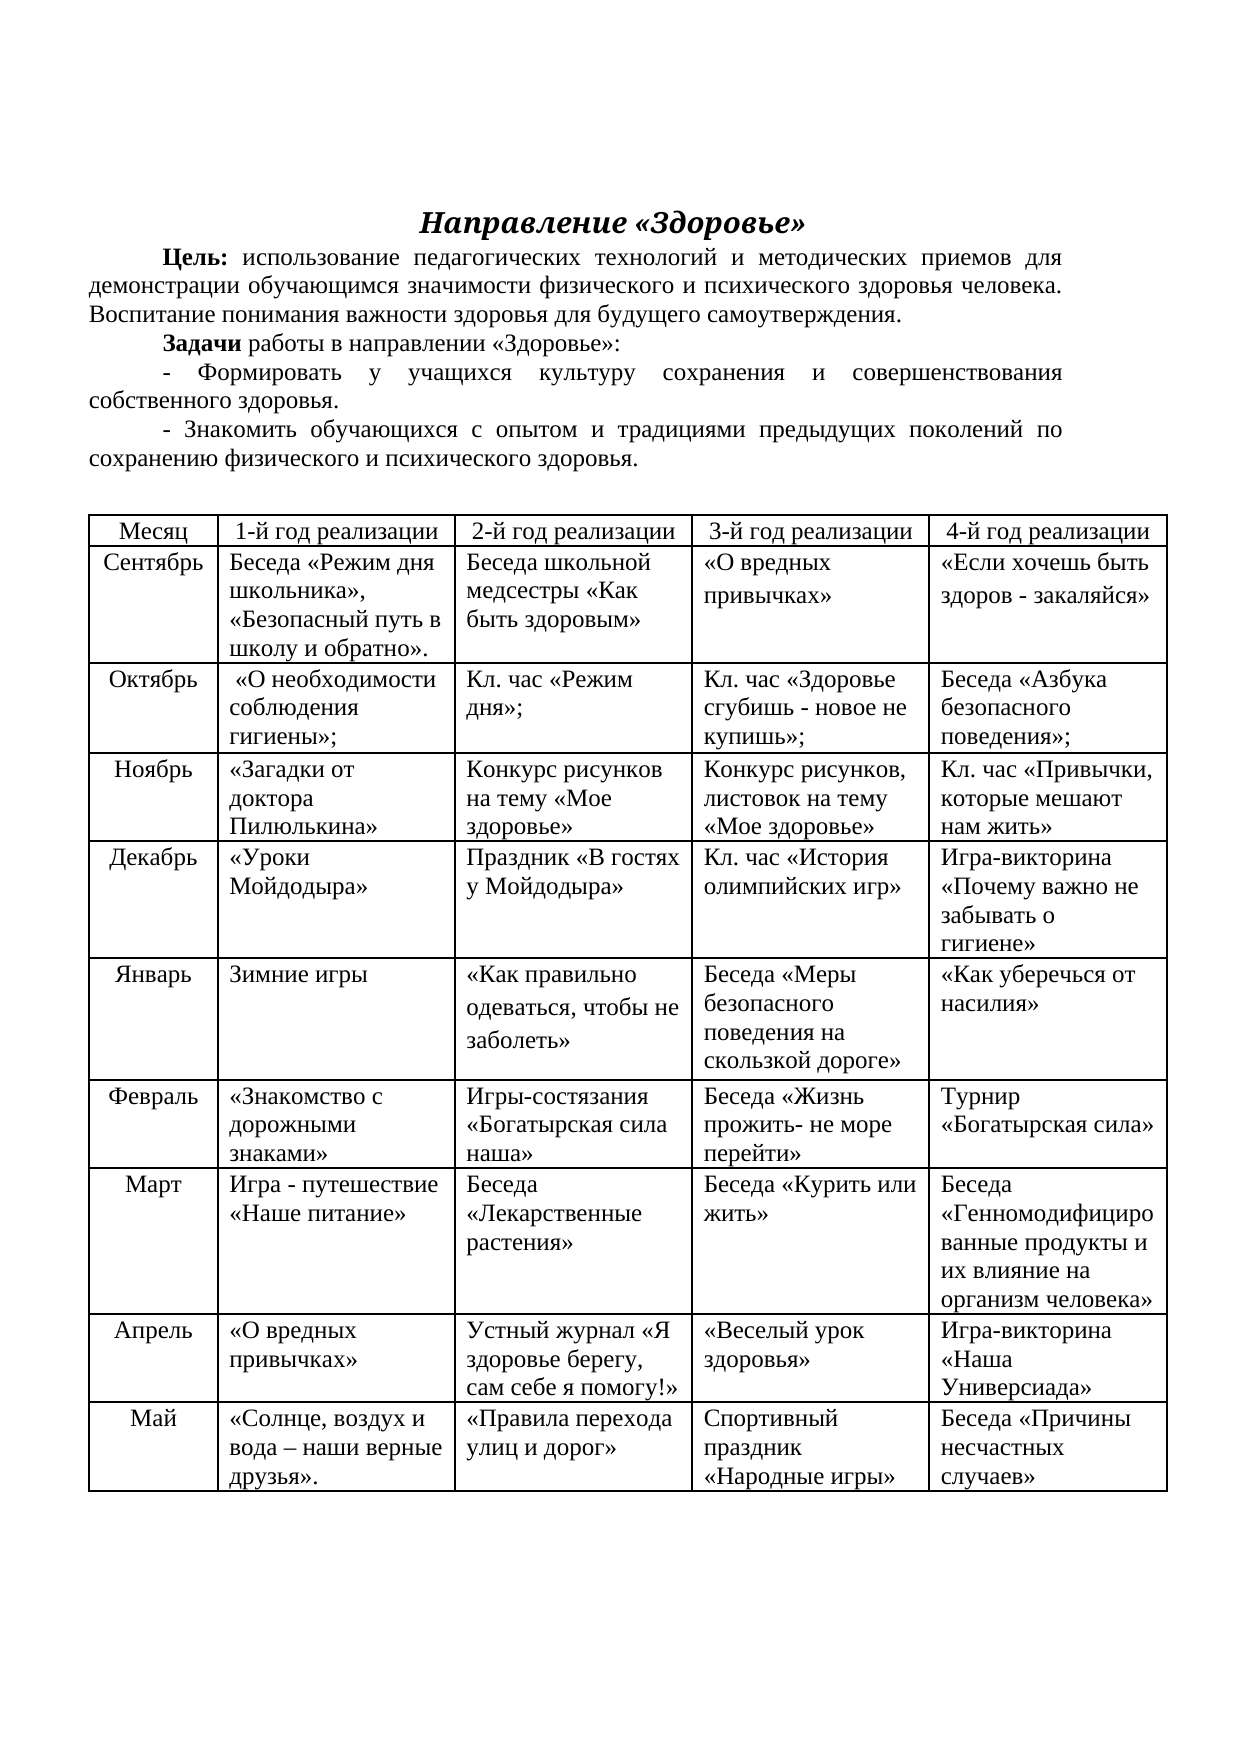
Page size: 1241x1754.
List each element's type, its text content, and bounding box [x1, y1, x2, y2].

table_cell «Загадки от доктора Пилюлькина» [219, 754, 454, 840]
table_cell Турнир «Богатырская сила» [930, 1081, 1166, 1167]
table_cell «Правила перехода улиц и дорог» [456, 1403, 691, 1489]
table_cell «Как правильно одеваться, чтобы не заболеть» [456, 959, 691, 1079]
table_cell Октябрь [90, 664, 217, 752]
table_cell Беседа «Меры безопасного поведения на скользкой дороге» [693, 959, 928, 1079]
table_header 1-й год реализации [219, 516, 454, 544]
table_cell «Если хочешь быть здоров - закаляйся» [930, 547, 1166, 662]
table_cell «Знакомство с дорожными знаками» [219, 1081, 454, 1167]
table_cell Игры-состязания «Богатырская сила наша» [456, 1081, 691, 1167]
table_cell Беседа «Режим дня школьника», «Безопасный путь в школу и обратно». [219, 547, 454, 662]
table_cell «О вредных привычках» [219, 1315, 454, 1401]
table_cell Ноябрь [90, 754, 217, 840]
text Задачи работы в направлении «Здоровье»: [88, 328, 1063, 357]
table_cell Беседа «Причины несчастных случаев» [930, 1403, 1166, 1489]
table_cell «Как уберечься от насилия» [930, 959, 1166, 1079]
table_cell Спортивный праздник «Народные игры» [693, 1403, 928, 1489]
table_cell Март [90, 1169, 217, 1313]
table_cell Кл. час «Режим дня»; [456, 664, 691, 752]
text Направление «Здоровье» [88, 202, 1063, 242]
text Цель: использование педагогических технологий и методических приемов для демонстрации обучающимся значимости физического и психического здоровья человека. Воспитание понимания важности здоровья для будущего самоутверждения. [88, 242, 1063, 328]
table_cell Беседа «Лекарственные растения» [456, 1169, 691, 1313]
table_cell Апрель [90, 1315, 217, 1401]
table_cell Беседа «Азбука безопасного поведения»; [930, 664, 1166, 752]
table_cell Игра - путешествие «Наше питание» [219, 1169, 454, 1313]
table_cell Праздник «В гостях у Мойдодыра» [456, 842, 691, 957]
table_cell Беседа «Генномодифицированные продукты и их влияние на организм человека» [930, 1169, 1166, 1313]
table_cell «Веселый урок здоровья» [693, 1315, 928, 1401]
table_header Месяц [90, 516, 217, 544]
table_cell Январь [90, 959, 217, 1079]
text - Формировать у учащихся культуру сохранения и совершенствования собственного здоровья. [88, 357, 1063, 414]
table_cell Устный журнал «Я здоровье берегу, сам себе я помогу!» [456, 1315, 691, 1401]
table_cell Игра-викторина «Почему важно не забывать о гигиене» [930, 842, 1166, 957]
table_cell «О необходимости соблюдения гигиены»; [219, 664, 454, 752]
table_cell Сентябрь [90, 547, 217, 662]
table_cell Декабрь [90, 842, 217, 957]
table_cell Зимние игры [219, 959, 454, 1079]
table_header 2-й год реализации [456, 516, 691, 544]
table_cell «О вредных привычках» [693, 547, 928, 662]
table_cell Беседа «Жизнь прожить- не море перейти» [693, 1081, 928, 1167]
table_header 4-й год реализации [930, 516, 1166, 544]
table_cell Беседа школьной медсестры «Как быть здоровым» [456, 547, 691, 662]
table_cell Май [90, 1403, 217, 1489]
table_cell Кл. час «Здоровье сгубишь - новое не купишь»; [693, 664, 928, 752]
table_cell Февраль [90, 1081, 217, 1167]
table_cell Кл. час «Привычки, которые мешают нам жить» [930, 754, 1166, 840]
table_cell Беседа «Курить или жить» [693, 1169, 928, 1313]
table_cell «Уроки Мойдодыра» [219, 842, 454, 957]
table_cell «Солнце, воздух и вода – наши верные друзья». [219, 1403, 454, 1489]
table_cell Конкурс рисунков на тему «Мое здоровье» [456, 754, 691, 840]
table_cell Игра-викторина «Наша Универсиада» [930, 1315, 1166, 1401]
table_cell Кл. час «История олимпийских игр» [693, 842, 928, 957]
table_cell Конкурс рисунков, листовок на тему «Мое здоровье» [693, 754, 928, 840]
table_header 3-й год реализации [693, 516, 928, 544]
text - Знакомить обучающихся с опытом и традициями предыдущих поколений по сохранению физического и психического здоровья. [88, 414, 1063, 472]
